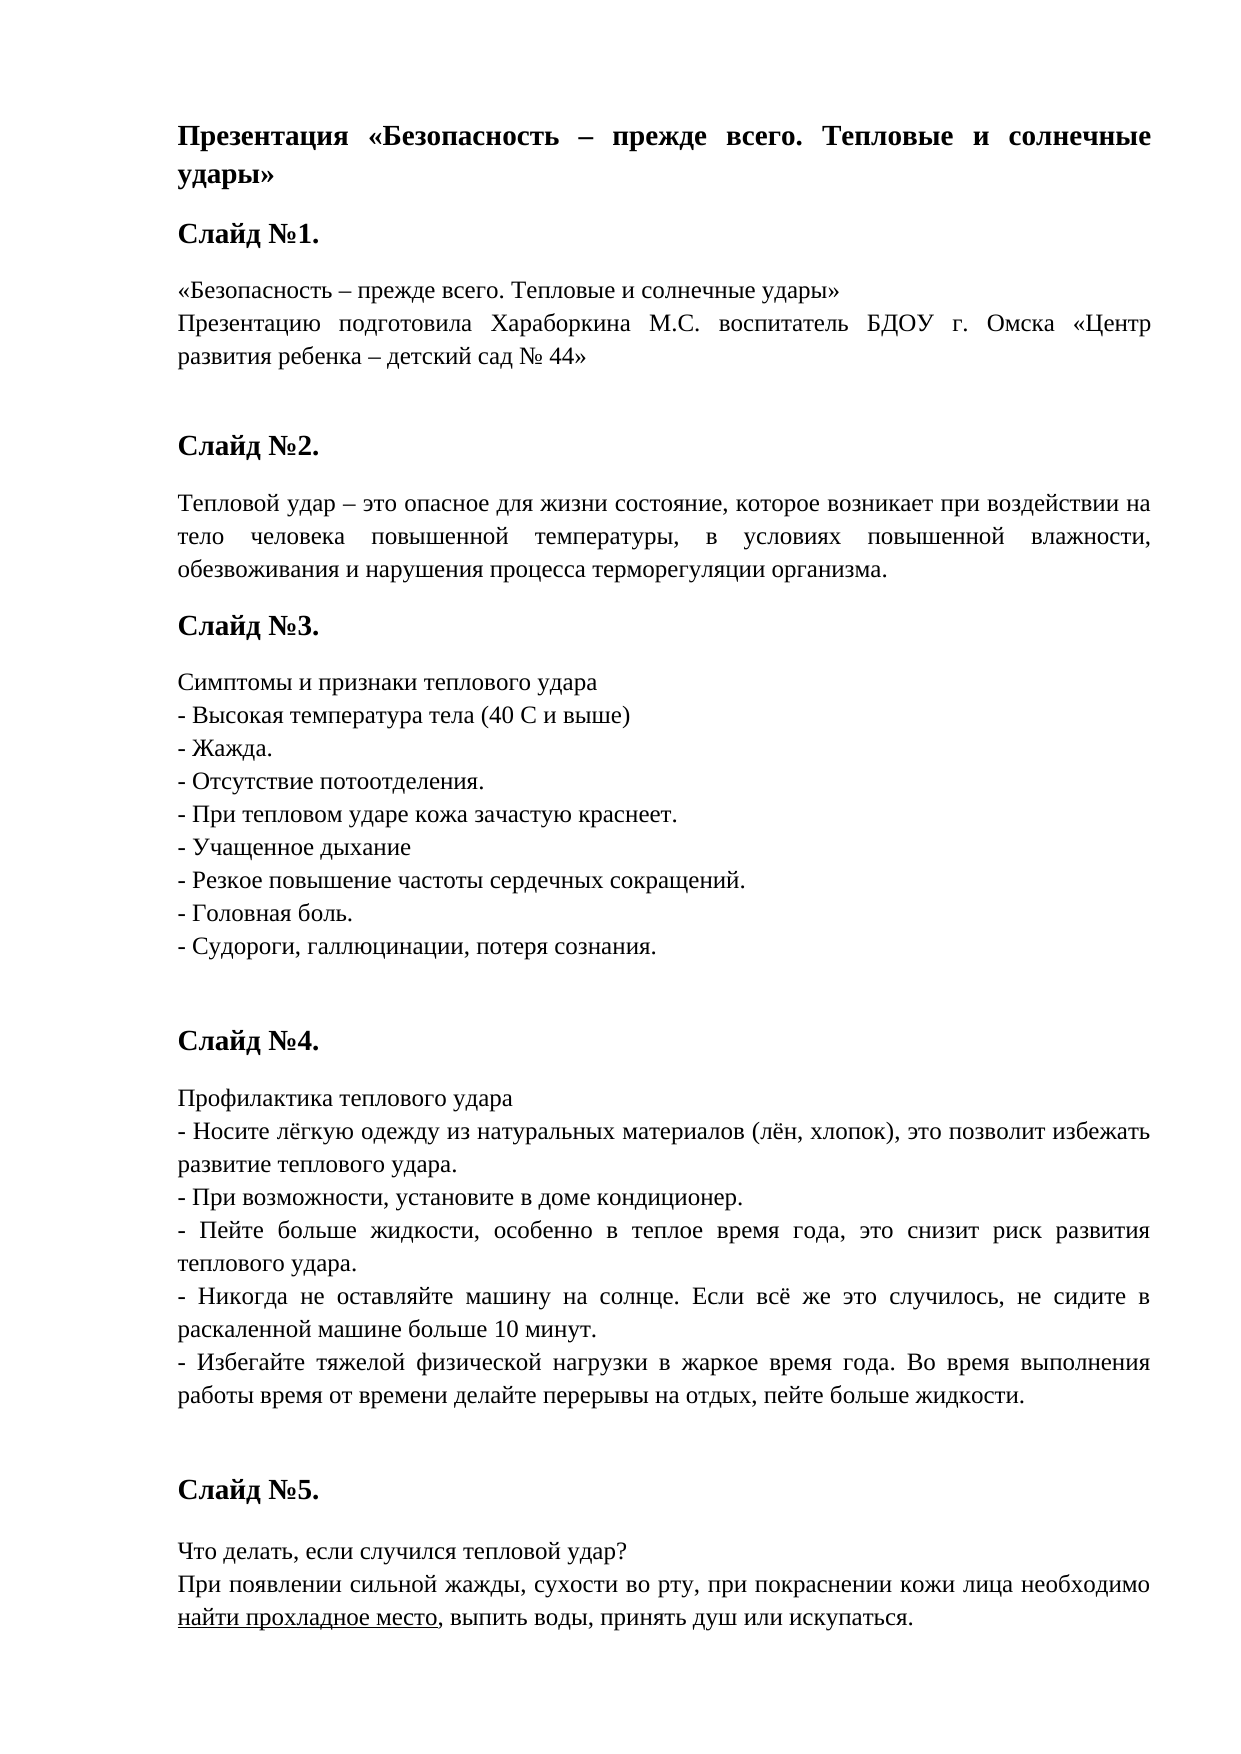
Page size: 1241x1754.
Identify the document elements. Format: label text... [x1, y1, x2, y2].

text Слайд №3. [177, 608, 1152, 641]
text - Судороги, галлюцинации, потеря сознания. [177, 931, 1152, 960]
text - Головная боль. [177, 898, 1152, 927]
text - При тепловом ударе кожа зачастую краснеет. [177, 799, 1152, 828]
text Презентация «Безопасность – прежде всего. Тепловые и солнечные удары» [177, 118, 1152, 190]
text Симптомы и признаки теплового удара [177, 667, 1152, 696]
text Слайд №5. [177, 1472, 1152, 1506]
text «Безопасность – прежде всего. Тепловые и солнечные удары» [177, 275, 1152, 304]
text - Носите лёгкую одежду из натуральных материалов (лён, хлопок), это позволит избежать развитие теплового удара. [177, 1116, 1152, 1178]
text - Отсутствие потоотделения. [177, 766, 1152, 795]
text - Учащенное дыхание [177, 832, 1152, 861]
text - Избегайте тяжелой физической нагрузки в жаркое время года. Во время выполнения работы время от времени делайте перерывы на отдых, пейте больше жидкости. [177, 1347, 1152, 1409]
text Слайд №2. [177, 428, 1152, 462]
text Профилактика теплового удара [177, 1083, 1152, 1112]
text Что делать, если случился тепловой удар? [177, 1536, 1152, 1565]
text - Резкое повышение частоты сердечных сокращений. [177, 865, 1152, 894]
text При появлении сильной жажды, сухости во рту, при покраснении кожи лица необходимо найти прохладное место, выпить воды, принять душ или искупаться. [177, 1569, 1152, 1631]
text - Жажда. [177, 733, 1152, 762]
text - Высокая температура тела (40 С и выше) [177, 700, 1152, 729]
text Тепловой удар – это опасное для жизни состояние, которое возникает при воздействии на тело человека повышенной температуры, в условиях повышенной влажности, обезвоживания и нарушения процесса терморегуляции организма. [177, 488, 1152, 582]
text Слайд №4. [177, 1023, 1152, 1057]
text - Никогда не оставляйте машину на солнце. Если всё же это случилось, не сидите в раскаленной машине больше 10 минут. [177, 1281, 1152, 1343]
text Слайд №1. [177, 216, 1152, 249]
text - При возможности, установите в доме кондиционер. [177, 1182, 1152, 1211]
text Презентацию подготовила Хараборкина М.С. воспитатель БДОУ г. Омска «Центр развития ребенка – детский сад № 44» [177, 308, 1152, 370]
text - Пейте больше жидкости, особенно в теплое время года, это снизит риск развития теплового удара. [177, 1215, 1152, 1277]
